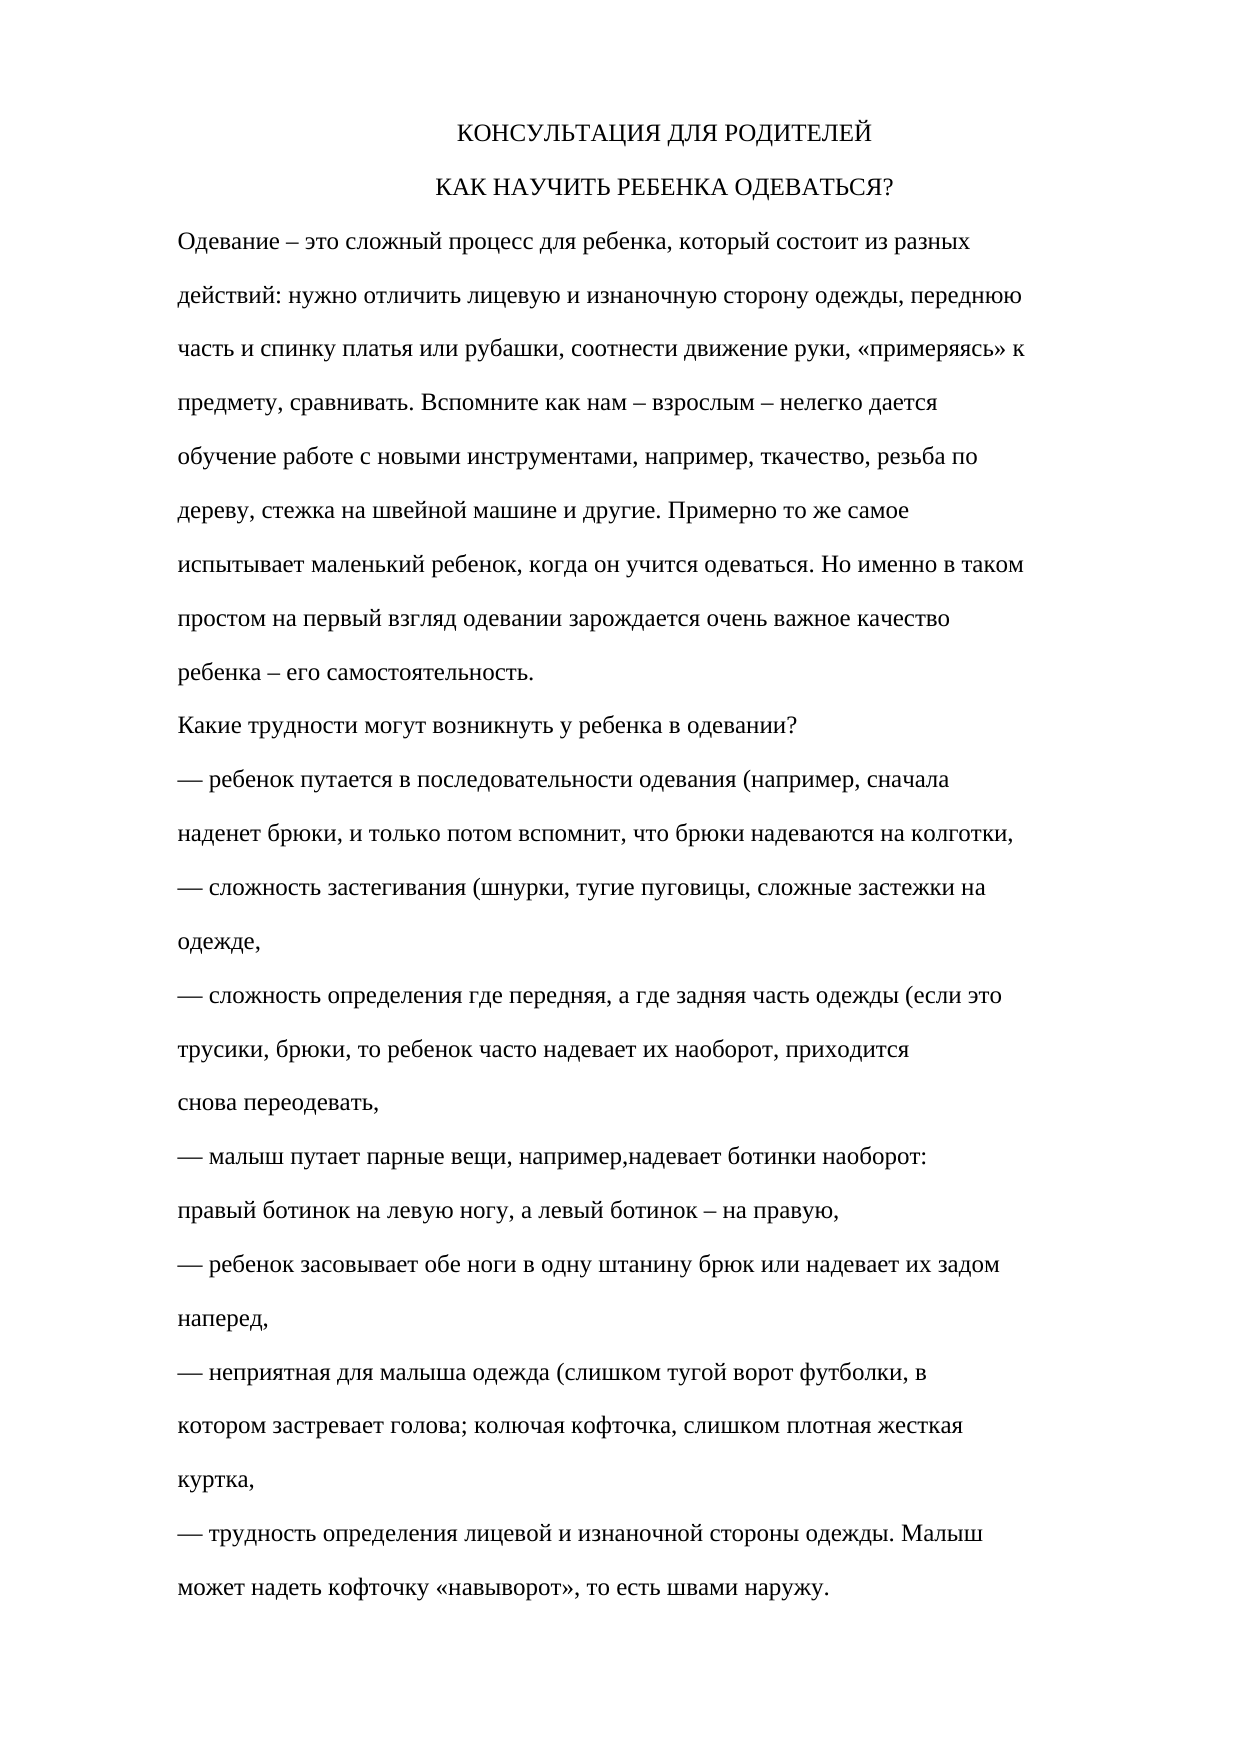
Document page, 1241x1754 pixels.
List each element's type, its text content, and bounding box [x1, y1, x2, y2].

text предмету, сравнивать. Вспомните как нам – взрослым – нелегко дается [177, 387, 1152, 416]
text Одевание – это сложный процесс для ребенка, который состоит из разных [177, 226, 1152, 254]
text КОНСУЛЬТАЦИЯ ДЛЯ РОДИТЕЛЕЙ [177, 118, 1152, 147]
text — неприятная для малыша одежда (слишком тугой ворот футболки, в [177, 1357, 1152, 1386]
text ребенка – его самостоятельность. [177, 657, 1152, 685]
text — ребенок засовывает обе ноги в одну штанину брюк или надевает их задом [177, 1249, 1152, 1278]
text дереву, стежка на швейной машине и другие. Примерно то же самое [177, 495, 1152, 524]
text одежде, [177, 926, 1152, 955]
text Какие трудности могут возникнуть у ребенка в одевании? [177, 711, 1152, 739]
text куртка, [177, 1464, 1152, 1493]
text наперед, [177, 1303, 1152, 1332]
text — ребенок путается в последовательности одевания (например, сначала [177, 764, 1152, 793]
text правый ботинок на левую ногу, а левый ботинок – на правую, [177, 1195, 1152, 1224]
text наденет брюки, и только потом вспомнит, что брюки надеваются на колготки, [177, 818, 1152, 847]
text КАК НАУЧИТЬ РЕБЕНКА ОДЕВАТЬСЯ? [177, 172, 1152, 201]
text — малыш путает парные вещи, например,надевает ботинки наоборот: [177, 1141, 1152, 1170]
text — трудность определения лицевой и изнаночной стороны одежды. Малыш [177, 1518, 1152, 1547]
text часть и спинку платья или рубашки, соотнести движение руки, «примеряясь» к [177, 333, 1152, 362]
text — сложность определения где передняя, а где задняя часть одежды (если это [177, 980, 1152, 1008]
text трусики, брюки, то ребенок часто надевает их наоборот, приходится [177, 1034, 1152, 1062]
text снова переодевать, [177, 1087, 1152, 1116]
text — сложность застегивания (шнурки, тугие пуговицы, сложные застежки на [177, 872, 1152, 901]
text может надеть кофточку «навыворот», то есть швами наружу. [177, 1572, 1152, 1601]
text испытывает маленький ребенок, когда он учится одеваться. Но именно в таком [177, 549, 1152, 578]
text простом на первый взгляд одевании зарождается очень важное качество [177, 603, 1152, 632]
text обучение работе с новыми инструментами, например, ткачество, резьба по [177, 441, 1152, 470]
text действий: нужно отличить лицевую и изнаночную сторону одежды, переднюю [177, 280, 1152, 308]
text котором застревает голова; колючая кофточка, слишком плотная жесткая [177, 1411, 1152, 1439]
